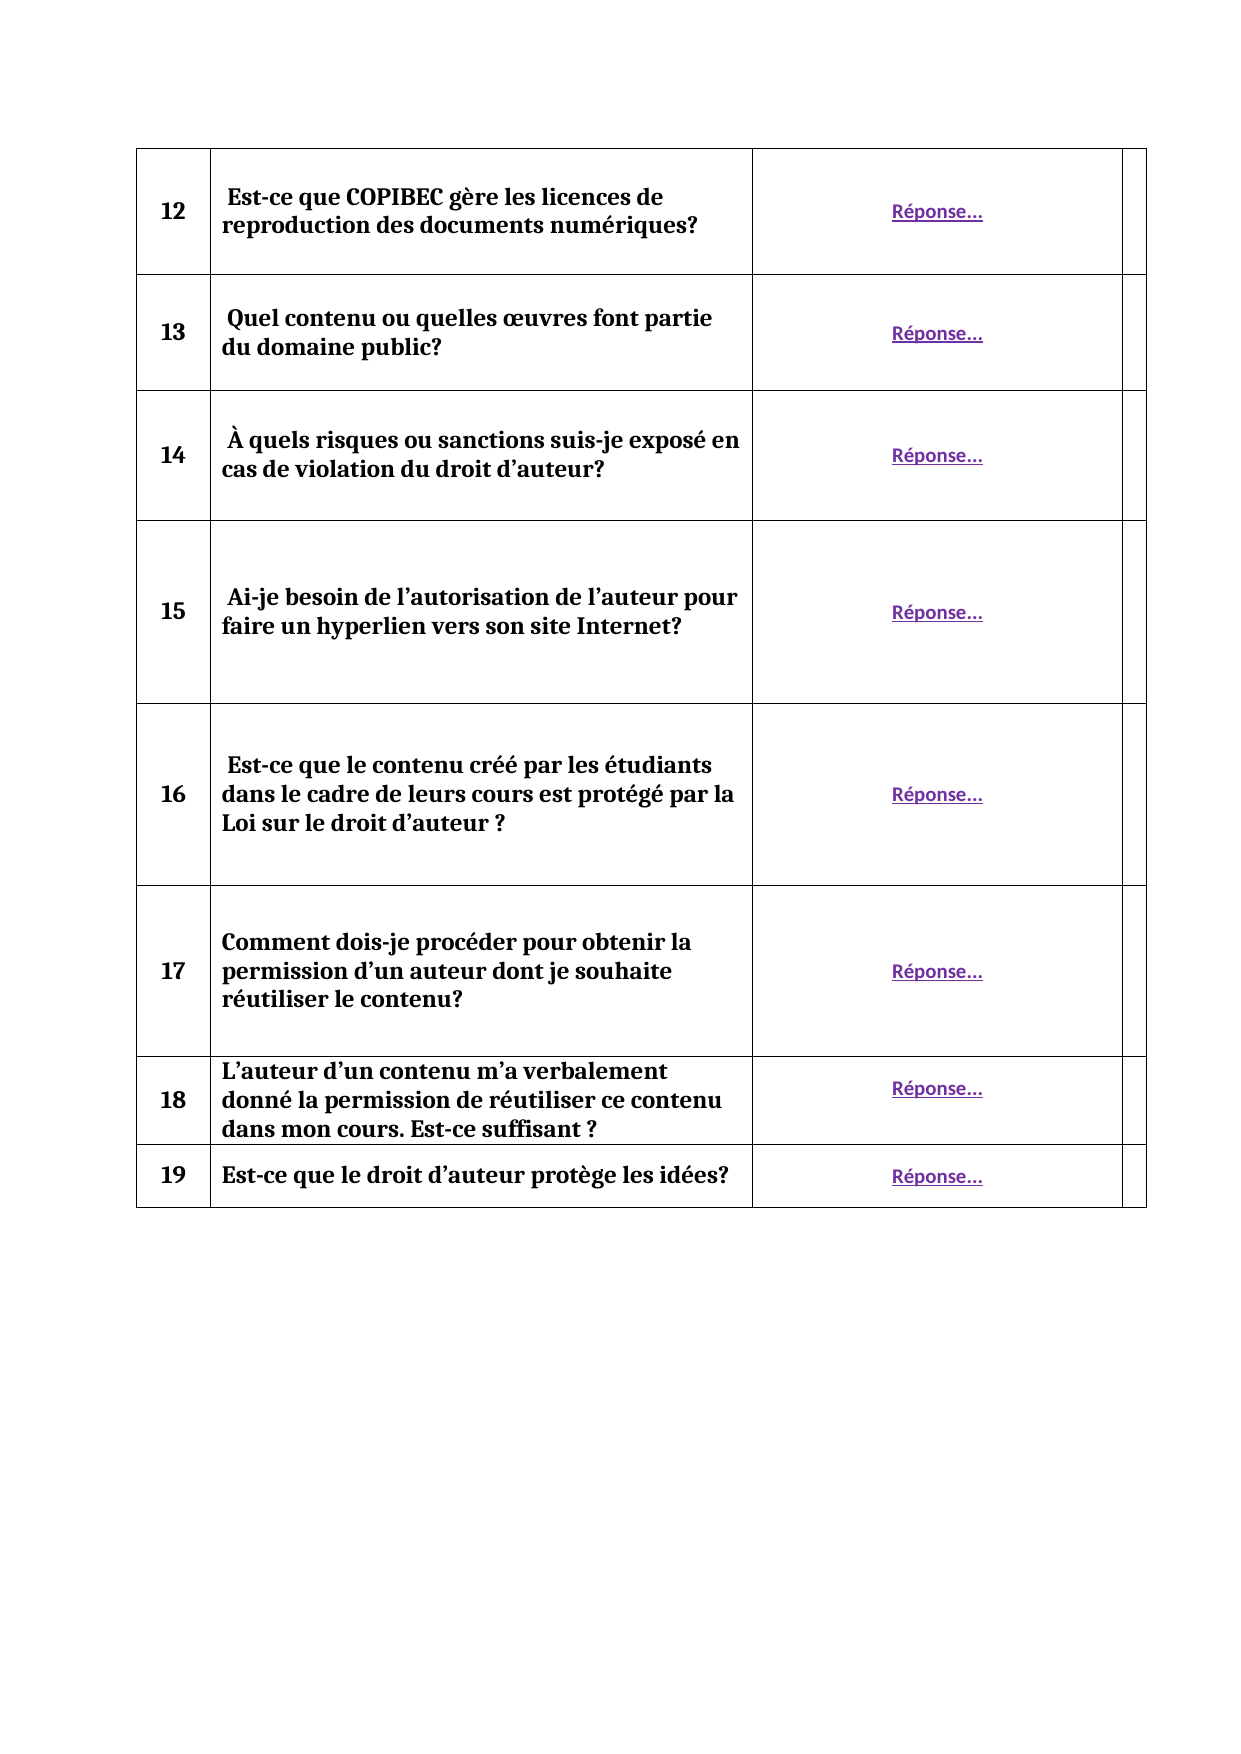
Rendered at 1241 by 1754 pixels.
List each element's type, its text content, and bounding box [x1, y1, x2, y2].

table_cell Comment dois-je procéder pour obtenir la permission d’un auteur dont je souhaite réutiliser le contenu? [211, 886, 752, 1056]
table_cell Ai-je besoin de l’autorisation de l’auteur pour faire un hyperlien vers son site Internet? [211, 521, 752, 702]
table_cell Réponse... [753, 275, 1122, 389]
table_cell [1123, 391, 1146, 520]
table_cell Réponse... [753, 149, 1122, 274]
table_cell Réponse... [753, 391, 1122, 520]
table_cell 14 [137, 391, 210, 520]
table_cell À quels risques ou sanctions suis-je exposé en cas de violation du droit d’auteur? [211, 391, 752, 520]
table_cell 15 [137, 521, 210, 702]
table_cell 18 [137, 1057, 210, 1143]
table_cell Réponse... [753, 1057, 1122, 1143]
table_cell Réponse... [753, 1145, 1122, 1207]
table_cell Quel contenu ou quelles œuvres font partie du domaine public? [211, 275, 752, 389]
table_cell [1123, 521, 1146, 702]
table_cell [1123, 275, 1146, 389]
table_cell Réponse... [753, 886, 1122, 1056]
table_cell 12 [137, 149, 210, 274]
table_cell [1123, 704, 1146, 885]
table_cell 13 [137, 275, 210, 389]
table_cell [1123, 886, 1146, 1056]
table_cell [1123, 1057, 1146, 1143]
table_cell 19 [137, 1145, 210, 1207]
table_cell Est-ce que le contenu créé par les étudiants dans le cadre de leurs cours est protégé par la Loi sur le droit d’auteur ? [211, 704, 752, 885]
table_cell Est-ce que COPIBEC gère les licences de reproduction des documents numériques? [211, 149, 752, 274]
table_cell Réponse... [753, 521, 1122, 702]
table_cell 16 [137, 704, 210, 885]
table_cell [1123, 1145, 1146, 1207]
table_cell Est-ce que le droit d’auteur protège les idées? [211, 1145, 752, 1207]
table_cell [1123, 149, 1146, 274]
table_cell Réponse... [753, 704, 1122, 885]
table_cell 17 [137, 886, 210, 1056]
table_cell L’auteur d’un contenu m’a verbalement donné la permission de réutiliser ce contenu dans mon cours. Est-ce suffisant ? [211, 1057, 752, 1143]
